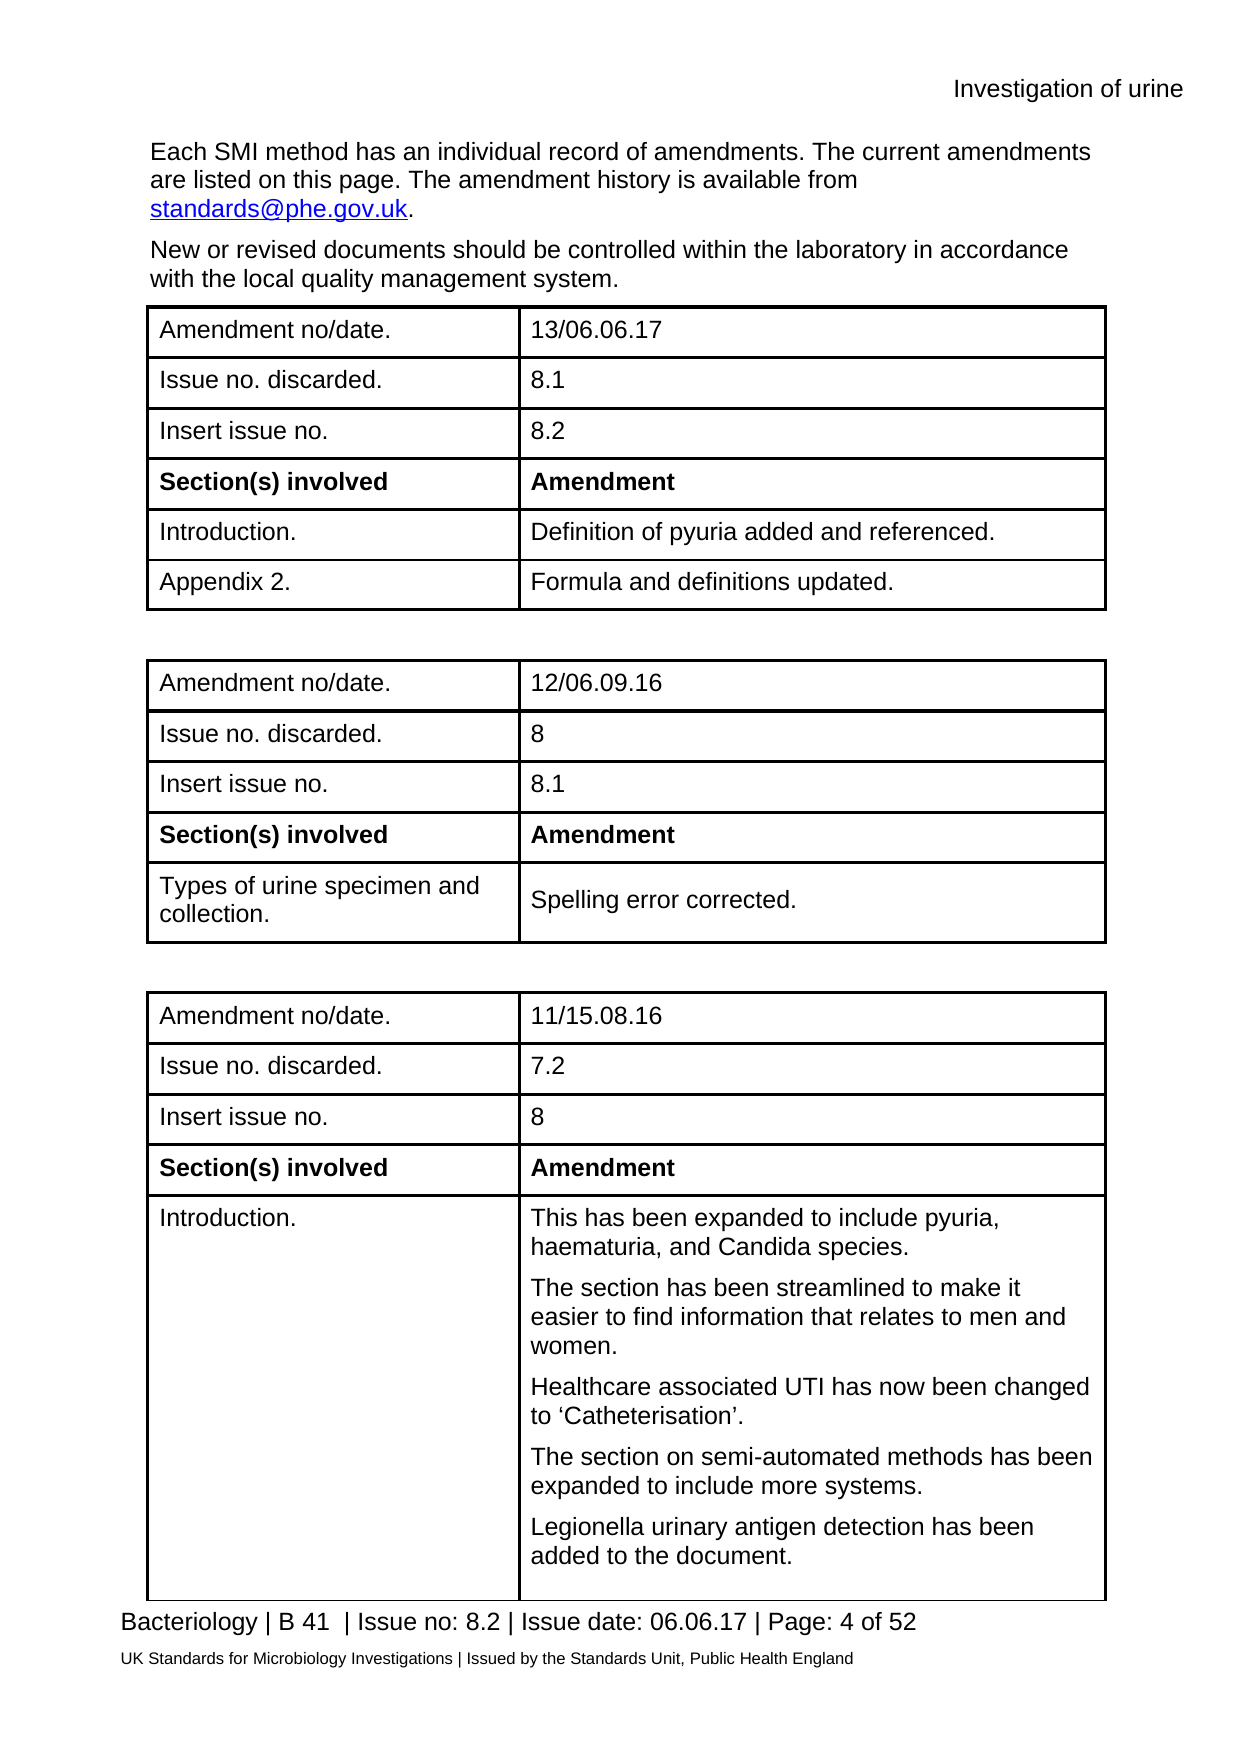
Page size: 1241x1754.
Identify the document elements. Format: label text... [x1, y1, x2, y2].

table_cell Amendment [521, 814, 1104, 861]
table_cell Formula and definitions updated. [521, 561, 1104, 608]
table_cell Insert issue no. [149, 410, 518, 457]
table_cell 8.1 [521, 763, 1104, 811]
text Each SMI method has an individual record of amendments. The current amendments are listed on this page. The amendment history is available from standards@phe.gov.uk. [150, 137, 1106, 223]
table_cell 8.2 [521, 410, 1104, 457]
table_cell Types of urine specimen and collection. [149, 864, 518, 941]
table_cell Issue no. discarded. [149, 1045, 518, 1092]
table_cell Introduction. [149, 511, 518, 558]
table_cell Amendment [521, 460, 1104, 508]
table_cell 8 [521, 713, 1104, 760]
table_cell Spelling error corrected. [521, 864, 1104, 941]
table_cell Introduction. [149, 1197, 518, 1600]
table_cell Issue no. discarded. [149, 713, 518, 760]
table_header Amendment no/date. [149, 994, 518, 1042]
table_cell Appendix 2. [149, 561, 518, 608]
table_header 11/15.08.16 [521, 994, 1104, 1042]
table_header Amendment no/date. [149, 662, 518, 709]
text New or revised documents should be controlled within the laboratory in accordance with the local quality management system. [150, 235, 1106, 293]
table_cell 7.2 [521, 1045, 1104, 1092]
table_cell 8 [521, 1096, 1104, 1143]
table_cell Section(s) involved [149, 460, 518, 508]
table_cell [521, 1197, 1104, 1600]
table_cell Amendment [521, 1146, 1104, 1194]
table_header 12/06.09.16 [521, 662, 1104, 709]
table_cell Definition of pyuria added and referenced. [521, 511, 1104, 558]
table_cell Issue no. discarded. [149, 359, 518, 407]
table_cell 8.1 [521, 359, 1104, 407]
table_header Amendment no/date. [149, 309, 518, 356]
table_cell Section(s) involved [149, 814, 518, 861]
table_cell Section(s) involved [149, 1146, 518, 1194]
table_cell Insert issue no. [149, 763, 518, 811]
table_header 13/06.06.17 [521, 309, 1104, 356]
table_cell Insert issue no. [149, 1096, 518, 1143]
